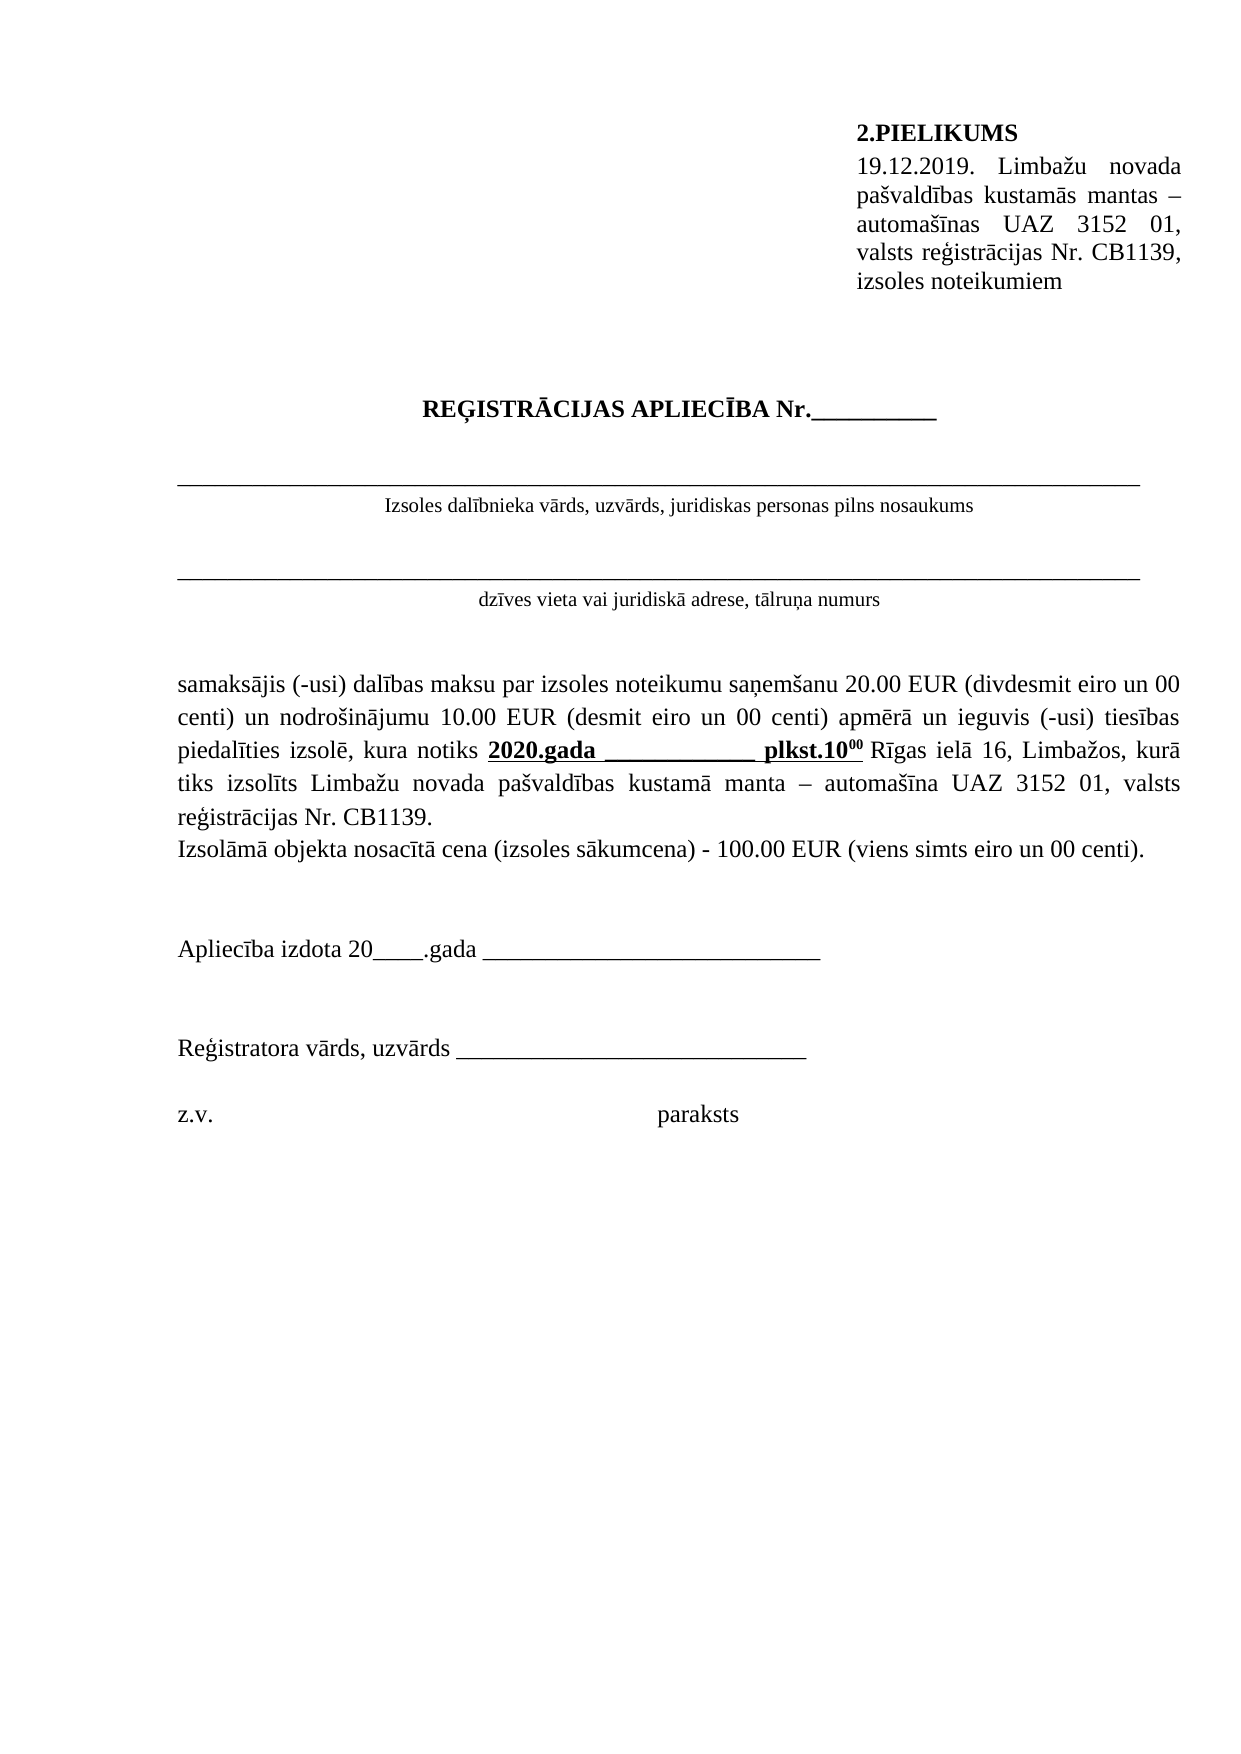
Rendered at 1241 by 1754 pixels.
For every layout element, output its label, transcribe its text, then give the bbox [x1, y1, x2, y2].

text 2.pielikums [827, 118, 1181, 147]
text _____________________________________________________________________________ [177, 554, 1181, 582]
text REĢISTRĀCIJAS APLIECĪBA Nr.__________ [177, 394, 1181, 423]
text _____________________________________________________________________________ [177, 460, 1181, 489]
text 19.12.2019. Limbažu novada pašvaldības kustamās mantas – automašīnas UAZ 3152 01, valsts reģistrācijas Nr. CB1139, izsoles noteikumiem [856, 151, 1181, 295]
text Apliecība izdota 20____.gada ___________________________ [177, 934, 1181, 962]
text z.v. paraksts [177, 1099, 1181, 1127]
text dzīves vieta vai juridiskā adrese, tālruņa numurs [177, 587, 1181, 611]
text Izsolāmā objekta nosacītā cena (izsoles sākumcena) - 100.00 EUR (viens simts eiro un 00 centi). [177, 834, 1181, 863]
text samaksājis (-usi) dalības maksu par izsoles noteikumu saņemšanu 20.00 EUR (divdesmit eiro un 00 centi) un nodrošinājumu 10.00 EUR (desmit eiro un 00 centi) apmērā un ieguvis (-usi) tiesības piedalīties izsolē, kura notiks 2020.gada ____________ plkst.1000 Rīgas ielā 16, Limbažos, kurā tiks izsolīts Limbažu novada pašvaldības kustamā manta – automašīna UAZ 3152 01, valsts reģistrācijas Nr. CB1139. [177, 669, 1181, 830]
text Izsoles dalībnieka vārds, uzvārds, juridiskas personas pilns nosaukums [177, 493, 1181, 517]
text Reģistratora vārds, uzvārds ____________________________ [177, 1033, 1181, 1061]
